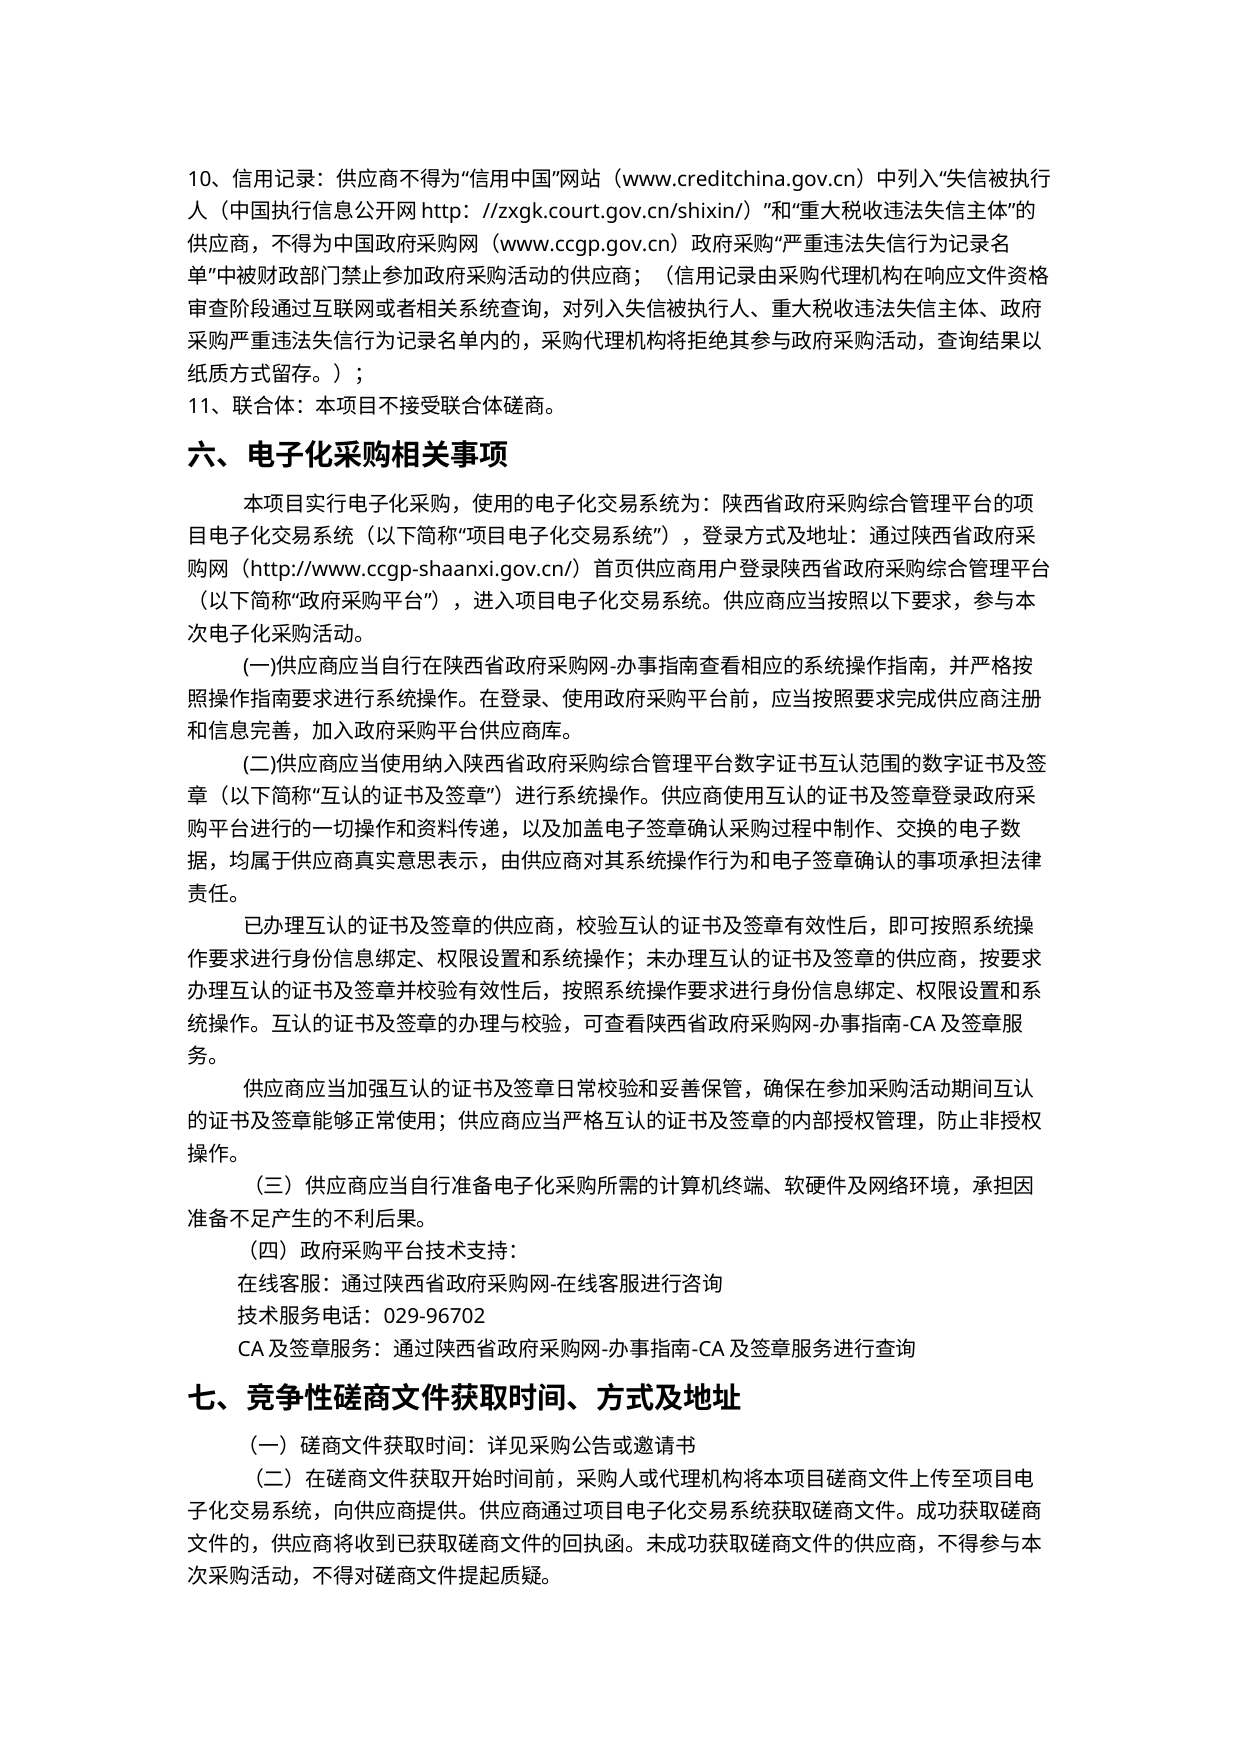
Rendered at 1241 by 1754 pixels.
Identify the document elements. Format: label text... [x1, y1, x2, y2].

text （一）磋商文件获取时间：详见采购公告或邀请书 [187, 1429, 1053, 1462]
text 11、联合体：本项目不接受联合体磋商。 [187, 389, 1053, 422]
text 10、信用记录：供应商不得为“信用中国”网站（www.creditchina.gov.cn）中列入“失信被执行人（中国执行信息公开网http：//zxgk.court.gov.cn/shixin/）”和“重大税收违法失信主体”的供应商，不得为中国政府采购网（www.ccgp.gov.cn）政府采购“严重违法失信行为记录名单”中被财政部门禁止参加政府采购活动的供应商；（信用记录由采购代理机构在响应文件资格审查阶段通过互联网或者相关系统查询，对列入失信被执行人、重大税收违法失信主体、政府采购严重违法失信行为记录名单内的，采购代理机构将拒绝其参与政府采购活动，查询结果以纸质方式留存。）； [187, 162, 1053, 389]
text 在线客服：通过陕西省政府采购网-在线客服进行咨询 [187, 1267, 1053, 1299]
text （四）政府采购平台技术支持： [187, 1234, 1053, 1267]
text 已办理互认的证书及签章的供应商，校验互认的证书及签章有效性后，即可按照系统操作要求进行身份信息绑定、权限设置和系统操作；未办理互认的证书及签章的供应商，按要求办理互认的证书及签章并校验有效性后，按照系统操作要求进行身份信息绑定、权限设置和系统操作。互认的证书及签章的办理与校验，可查看陕西省政府采购网-办事指南-CA及签章服务。 [187, 909, 1053, 1072]
text (一)供应商应当自行在陕西省政府采购网-办事指南查看相应的系统操作指南，并严格按照操作指南要求进行系统操作。在登录、使用政府采购平台前，应当按照要求完成供应商注册和信息完善，加入政府采购平台供应商库。 [187, 649, 1053, 747]
text 本项目实行电子化采购，使用的电子化交易系统为：陕西省政府采购综合管理平台的项目电子化交易系统（以下简称“项目电子化交易系统”），登录方式及地址：通过陕西省政府采购网（http://www.ccgp-shaanxi.gov.cn/）首页供应商用户登录陕西省政府采购综合管理平台（以下简称“政府采购平台”），进入项目电子化交易系统。供应商应当按照以下要求，参与本次电子化采购活动。 [187, 487, 1053, 649]
text （三）供应商应当自行准备电子化采购所需的计算机终端、软硬件及网络环境，承担因准备不足产生的不利后果。 [187, 1169, 1053, 1234]
text CA及签章服务：通过陕西省政府采购网-办事指南-CA及签章服务进行查询 [187, 1332, 1053, 1364]
text 七、竞争性磋商文件获取时间、方式及地址 [187, 1364, 1053, 1429]
text （二）在磋商文件获取开始时间前，采购人或代理机构将本项目磋商文件上传至项目电子化交易系统，向供应商提供。供应商通过项目电子化交易系统获取磋商文件。成功获取磋商文件的，供应商将收到已获取磋商文件的回执函。未成功获取磋商文件的供应商，不得参与本次采购活动，不得对磋商文件提起质疑。 [187, 1462, 1053, 1592]
text 六、电子化采购相关事项 [187, 422, 1053, 487]
text (二)供应商应当使用纳入陕西省政府采购综合管理平台数字证书互认范围的数字证书及签章（以下简称“互认的证书及签章”）进行系统操作。供应商使用互认的证书及签章登录政府采购平台进行的一切操作和资料传递，以及加盖电子签章确认采购过程中制作、交换的电子数据，均属于供应商真实意思表示，由供应商对其系统操作行为和电子签章确认的事项承担法律责任。 [187, 747, 1053, 909]
text 供应商应当加强互认的证书及签章日常校验和妥善保管，确保在参加采购活动期间互认的证书及签章能够正常使用；供应商应当严格互认的证书及签章的内部授权管理，防止非授权操作。 [187, 1072, 1053, 1169]
text 技术服务电话：029-96702 [187, 1299, 1053, 1332]
